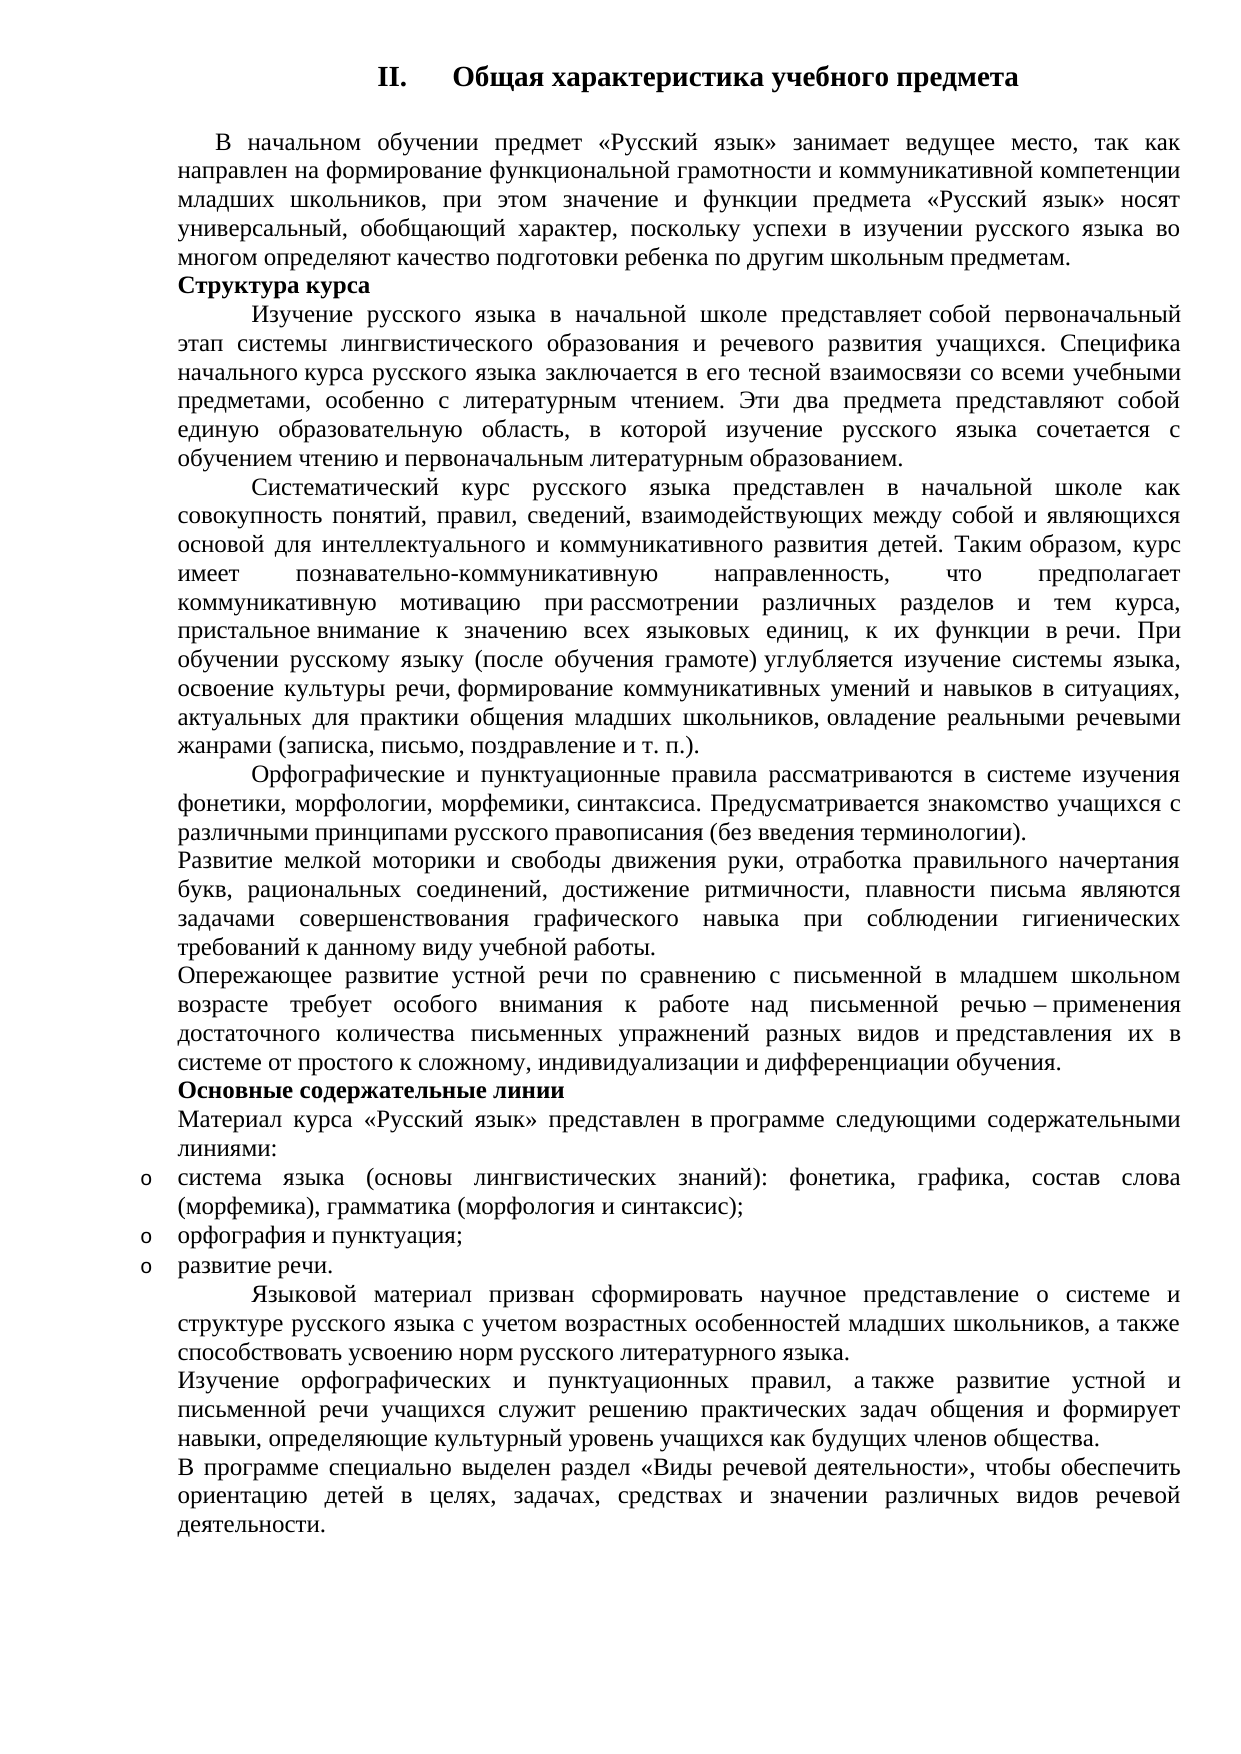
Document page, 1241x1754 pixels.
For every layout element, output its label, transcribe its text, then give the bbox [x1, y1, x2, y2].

text Изучение орфографических и пунктуационных правил, а также развитие устной и письменной речи учащихся служит решению практических задач общения и формирует навыки, определяющие культурный уровень учащихся как будущих членов общества. [177, 1366, 1181, 1452]
text Основные содержательные линии [177, 1076, 1181, 1104]
list развитие речи. [140, 1250, 1181, 1279]
text В начальном обучении предмет «Русский язык» занимает ведущее место, так как направлен на формирование функциональной грамотности и коммуникативной компетенции младших школьников, при этом значение и функции предмета «Русский язык» носят универсальный, обобщающий характер, поскольку успехи в изучении русского языка во многом определяют качество подготовки ребенка по другим школьным предметам. [177, 127, 1181, 271]
text Языковой материал призван сформировать научное представление о системе и структуре русского языка с учетом возрастных особенностей младших школьников, а также способствовать усвоению норм русского литературного языка. [177, 1279, 1181, 1366]
text Орфографические и пунктуационные правила рассматриваются в системе изучения фонетики, морфологии, морфемики, синтаксиса. Предусматривается знакомство учащихся с различными принципами русского правописания (без введения терминологии). [177, 759, 1181, 846]
text Изучение русского языка в начальной школе представляет собой первоначальный этап системы лингвистического образования и речевого развития учащихся. Специфика начального курса русского языка заключается в его тесной взаимосвязи со всеми учебными предметами, особенно с литературным чтением. Эти два предмета представляют собой единую образовательную область, в которой изучение русского языка сочетается с обучением чтению и первоначальным литературным образованием. [177, 299, 1181, 472]
text Опережающее развитие устной речи по сравнению с письменной в младшем школьном возрасте требует особого внимания к работе над письменной речью – применения достаточного количества письменных упражнений разных видов и представления их в системе от простого к сложному, индивидуализации и дифференциации обучения. [177, 961, 1181, 1076]
text В программе специально выделен раздел «Виды речевой деятельности», чтобы обеспечить ориентацию детей в целях, задачах, средствах и значении различных видов речевой деятельности. [177, 1452, 1181, 1538]
text Развитие мелкой моторики и свободы движения руки, отработка правильного начертания букв, рациональных соединений, достижение ритмичности, плавности письма являются задачами совершенствования графического навыка при соблюдении гигиенических требований к данному виду учебной работы. [177, 846, 1181, 961]
text Систематический курс русского языка представлен в начальной школе как совокупность понятий, правил, сведений, взаимодействующих между собой и являющихся основой для интеллектуального и коммуникативного развития детей. Таким образом, курс имеет познавательно-коммуникативную направленность, что предполагает коммуникативную мотивацию при рассмотрении различных разделов и тем курса, пристальное внимание к значению всех языковых единиц, к их функции в речи. При обучении русскому языку (после обучения грамоте) углубляется изучение системы языка, освоение культуры речи, формирование коммуникативных умений и навыков в ситуациях, актуальных для практики общения младших школьников, овладение реальными речевыми жанрами (записка, письмо, поздравление и т. п.). [177, 472, 1181, 759]
text Структура курса [177, 271, 1181, 299]
text Материал курса «Русский язык» представлен в программе следующими содержательными линиями: [177, 1104, 1181, 1162]
list орфография и пунктуация; [140, 1220, 1181, 1250]
list система языка (основы лингвистических знаний): фонетика, графика, состав слова (морфемика), грамматика (морфология и синтаксис); [140, 1162, 1181, 1220]
list Общая характеристика учебного предмета [215, 59, 1181, 93]
